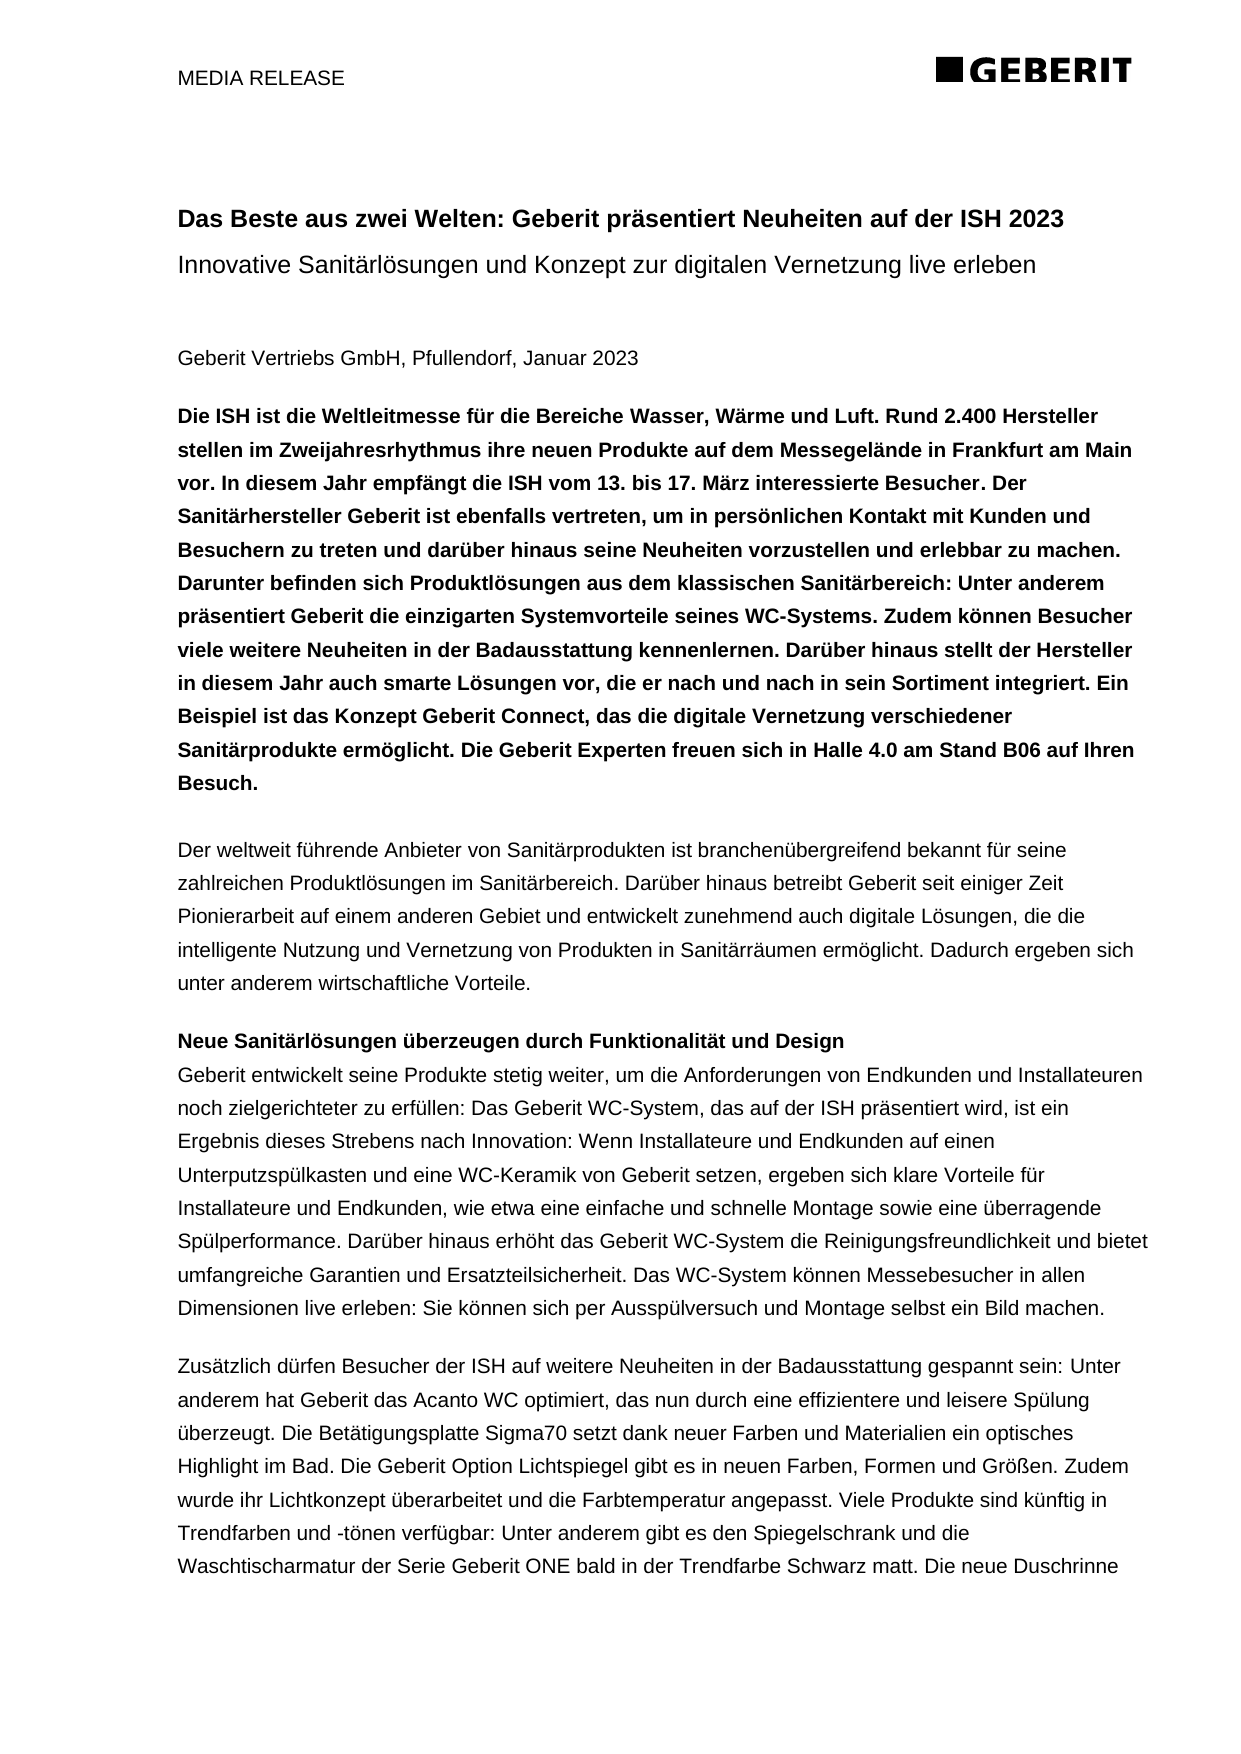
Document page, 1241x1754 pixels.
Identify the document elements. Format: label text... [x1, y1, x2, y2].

text Innovative Sanitärlösungen und Konzept zur digitalen Vernetzung live erleben [177, 247, 1152, 314]
text Neue Sanitärlösungen überzeugen durch Funktionalität und Design Geberit entwickelt seine Produkte stetig weiter, um die Anforderungen von Endkunden und Installateuren noch zielgerichteter zu erfüllen: Das Geberit WC-System, das auf der ISH präsentiert wird, ist ein Ergebnis dieses Strebens nach Innovation: Wenn Installateure und Endkunden auf einen Unterputzspülkasten und eine WC-Keramik von Geberit setzen, ergeben sich klare Vorteile für Installateure und Endkunden, wie etwa eine einfache und schnelle Montage sowie eine überragende Spülperformance. Darüber hinaus erhöht das Geberit WC-System die Reinigungsfreundlichkeit und bietet umfangreiche Garantien und Ersatzteilsicherheit. Das WC-System können Messebesucher in allen Dimensionen live erleben: Sie können sich per Ausspülversuch und Montage selbst ein Bild machen. [177, 1022, 1152, 1322]
picture [935, 56, 1132, 82]
text Die ISH ist die Weltleitmesse für die Bereiche Wasser, Wärme und Luft. Rund 2.400 Hersteller stellen im Zweijahresrhythmus ihre neuen Produkte auf dem Messegelände in Frankfurt am Main vor. In diesem Jahr empfängt die ISH vom 13. bis 17. März interessierte Besucher. Der Sanitärhersteller Geberit ist ebenfalls vertreten, um in persönlichen Kontakt mit Kunden und Besuchern zu treten und darüber hinaus seine Neuheiten vorzustellen und erlebbar zu machen. Darunter befinden sich Produktlösungen aus dem klassischen Sanitärbereich: Unter anderem präsentiert Geberit die einzigarten Systemvorteile seines WC-Systems. Zudem können Besucher viele weitere Neuheiten in der Badausstattung kennenlernen. Darüber hinaus stellt der Hersteller in diesem Jahr auch smarte Lösungen vor, die er nach und nach in sein Sortiment integriert. Ein Beispiel ist das Konzept Geberit Connect, das die digitale Vernetzung verschiedener Sanitärprodukte ermöglicht. Die Geberit Experten freuen sich in Halle 4.0 am Stand B06 auf Ihren Besuch. Der weltweit führende Anbieter von Sanitärprodukten ist branchenübergreifend bekannt für seine zahlreichen Produktlösungen im Sanitärbereich. Darüber hinaus betreibt Geberit seit einiger Zeit Pionierarbeit auf einem anderen Gebiet und entwickelt zunehmend auch digitale Lösungen, die die intelligente Nutzung und Vernetzung von Produkten in Sanitärräumen ermöglicht. Dadurch ergeben sich unter anderem wirtschaftliche Vorteile. [177, 397, 1152, 997]
text Das Beste aus zwei Welten: Geberit präsentiert Neuheiten auf der ISH 2023 [177, 204, 1152, 233]
text Geberit Vertriebs GmbH, Pfullendorf, Januar 2023 [177, 339, 1152, 372]
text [177, 1347, 1152, 1581]
